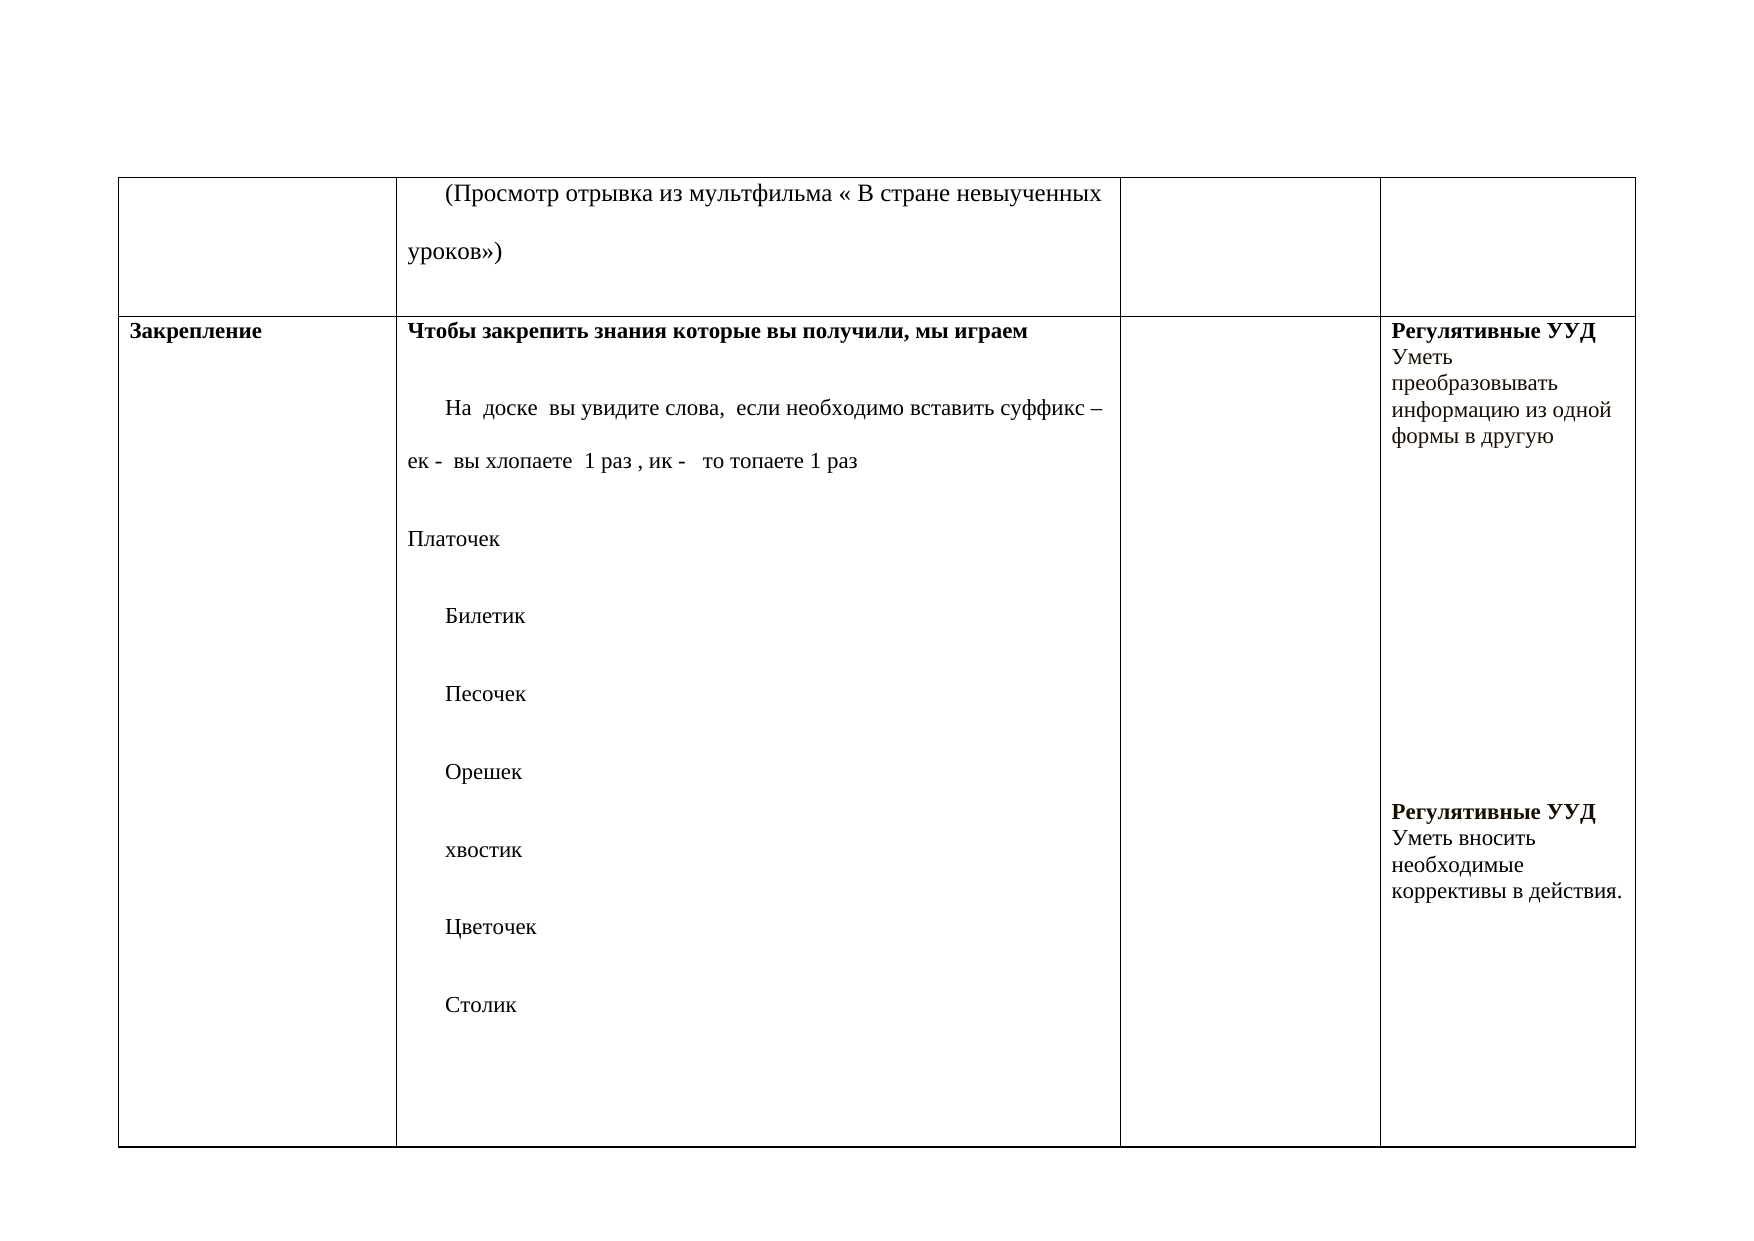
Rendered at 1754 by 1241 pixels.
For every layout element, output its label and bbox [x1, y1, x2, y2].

table_cell [397, 317, 1120, 1146]
table_cell [1381, 317, 1635, 1146]
table_cell [1381, 178, 1635, 316]
table_cell [1121, 178, 1380, 316]
table_cell [1121, 317, 1380, 1146]
table_cell [397, 178, 1120, 316]
table_cell [119, 317, 396, 1146]
table_cell [119, 178, 396, 316]
